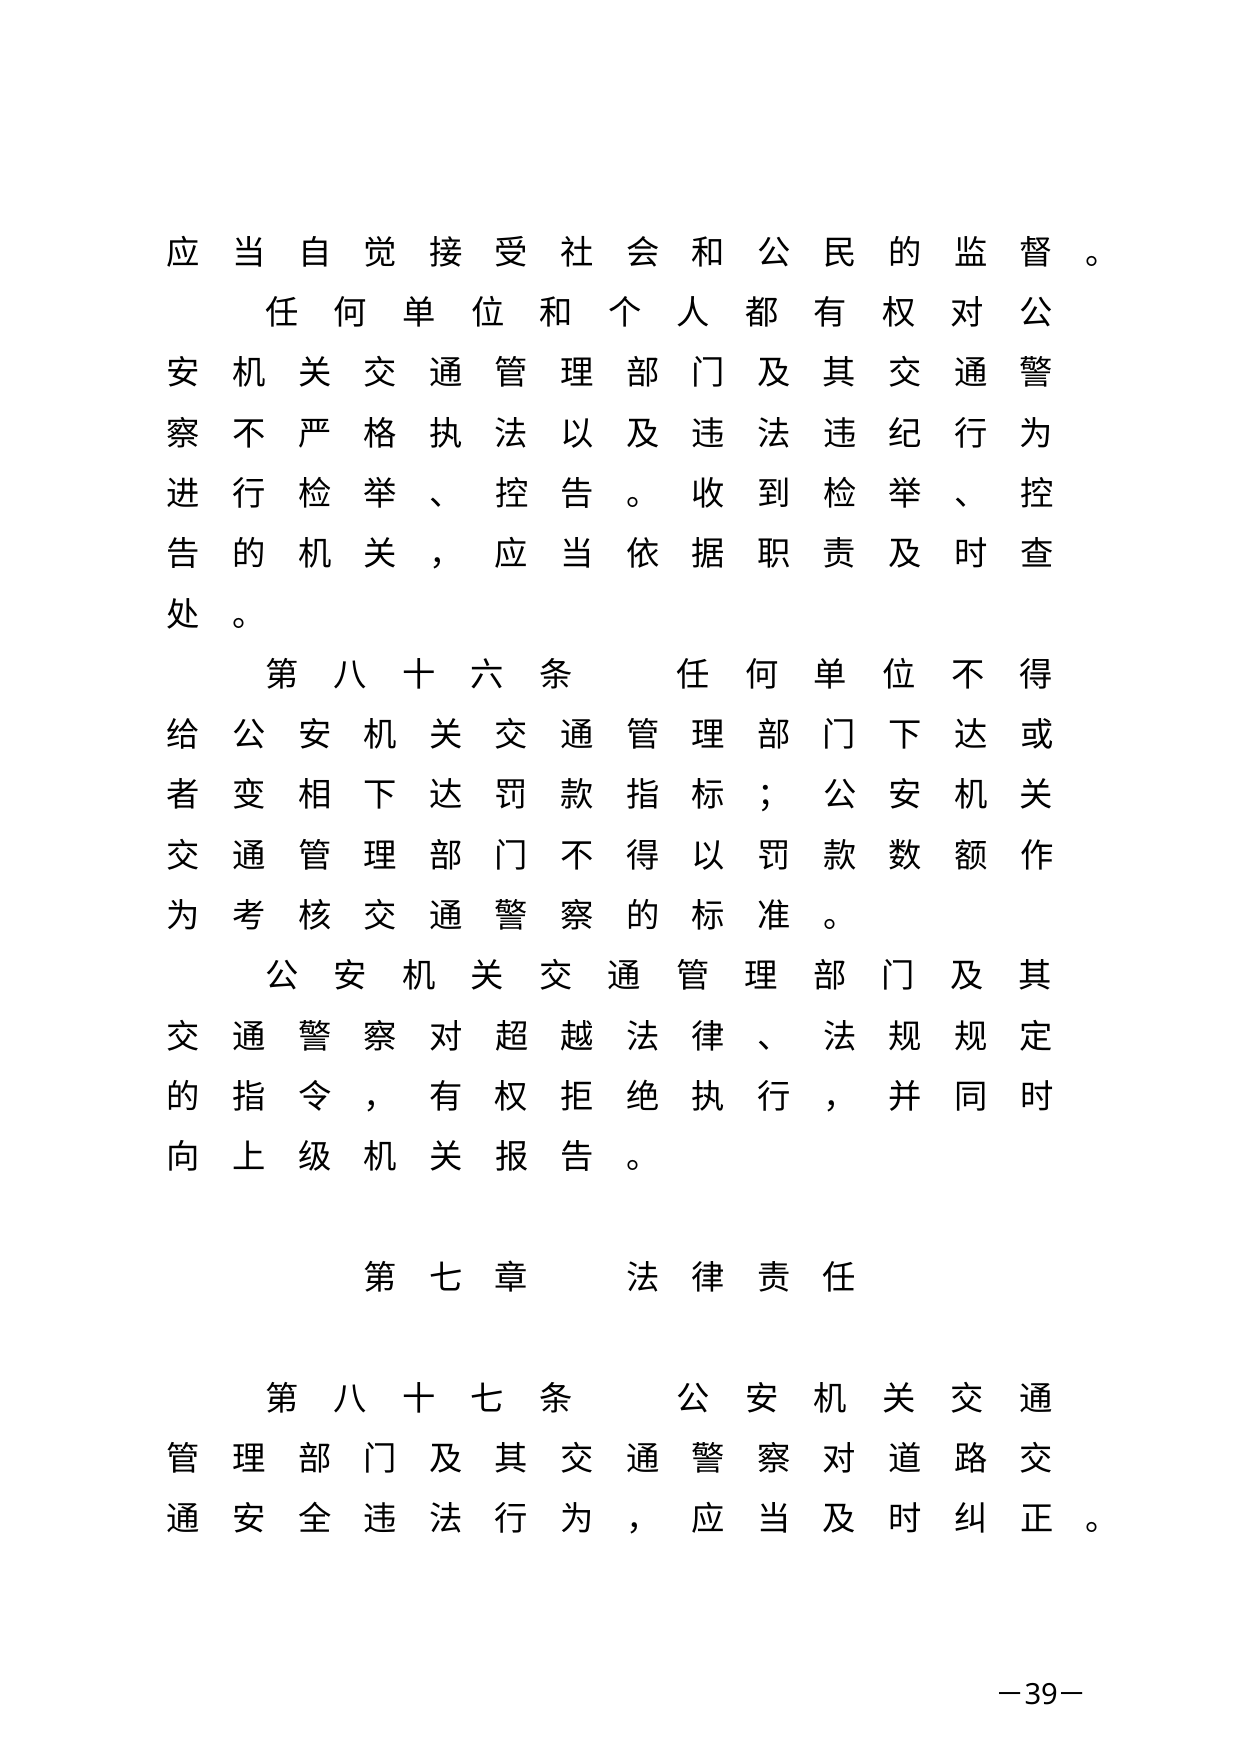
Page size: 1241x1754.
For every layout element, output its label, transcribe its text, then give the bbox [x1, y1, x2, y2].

text 任何单位和个人都有权对公安机关交通管理部门及其交通警察不严格执法以及违法违纪行为进行检举、控告。收到检举、控告的机关，应当依据职责及时查处。 [167, 280, 1085, 642]
text 第七章 法律责任 [167, 1245, 1085, 1305]
text 第八十六条 任何单位不得给公安机关交通管理部门下达或者变相下达罚款指标；公安机关交通管理部门不得以罚款数额作为考核交通警察的标准。 [167, 642, 1085, 943]
text 第八十七条 公安机关交通管理部门及其交通警察对道路交通安全违法行为，应当及时纠正。 [167, 1365, 1085, 1546]
text 公安机关交通管理部门及其交通警察对超越法律、法规规定的指令，有权拒绝执行，并同时向上级机关报告。 [167, 943, 1085, 1184]
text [167, 219, 1085, 280]
